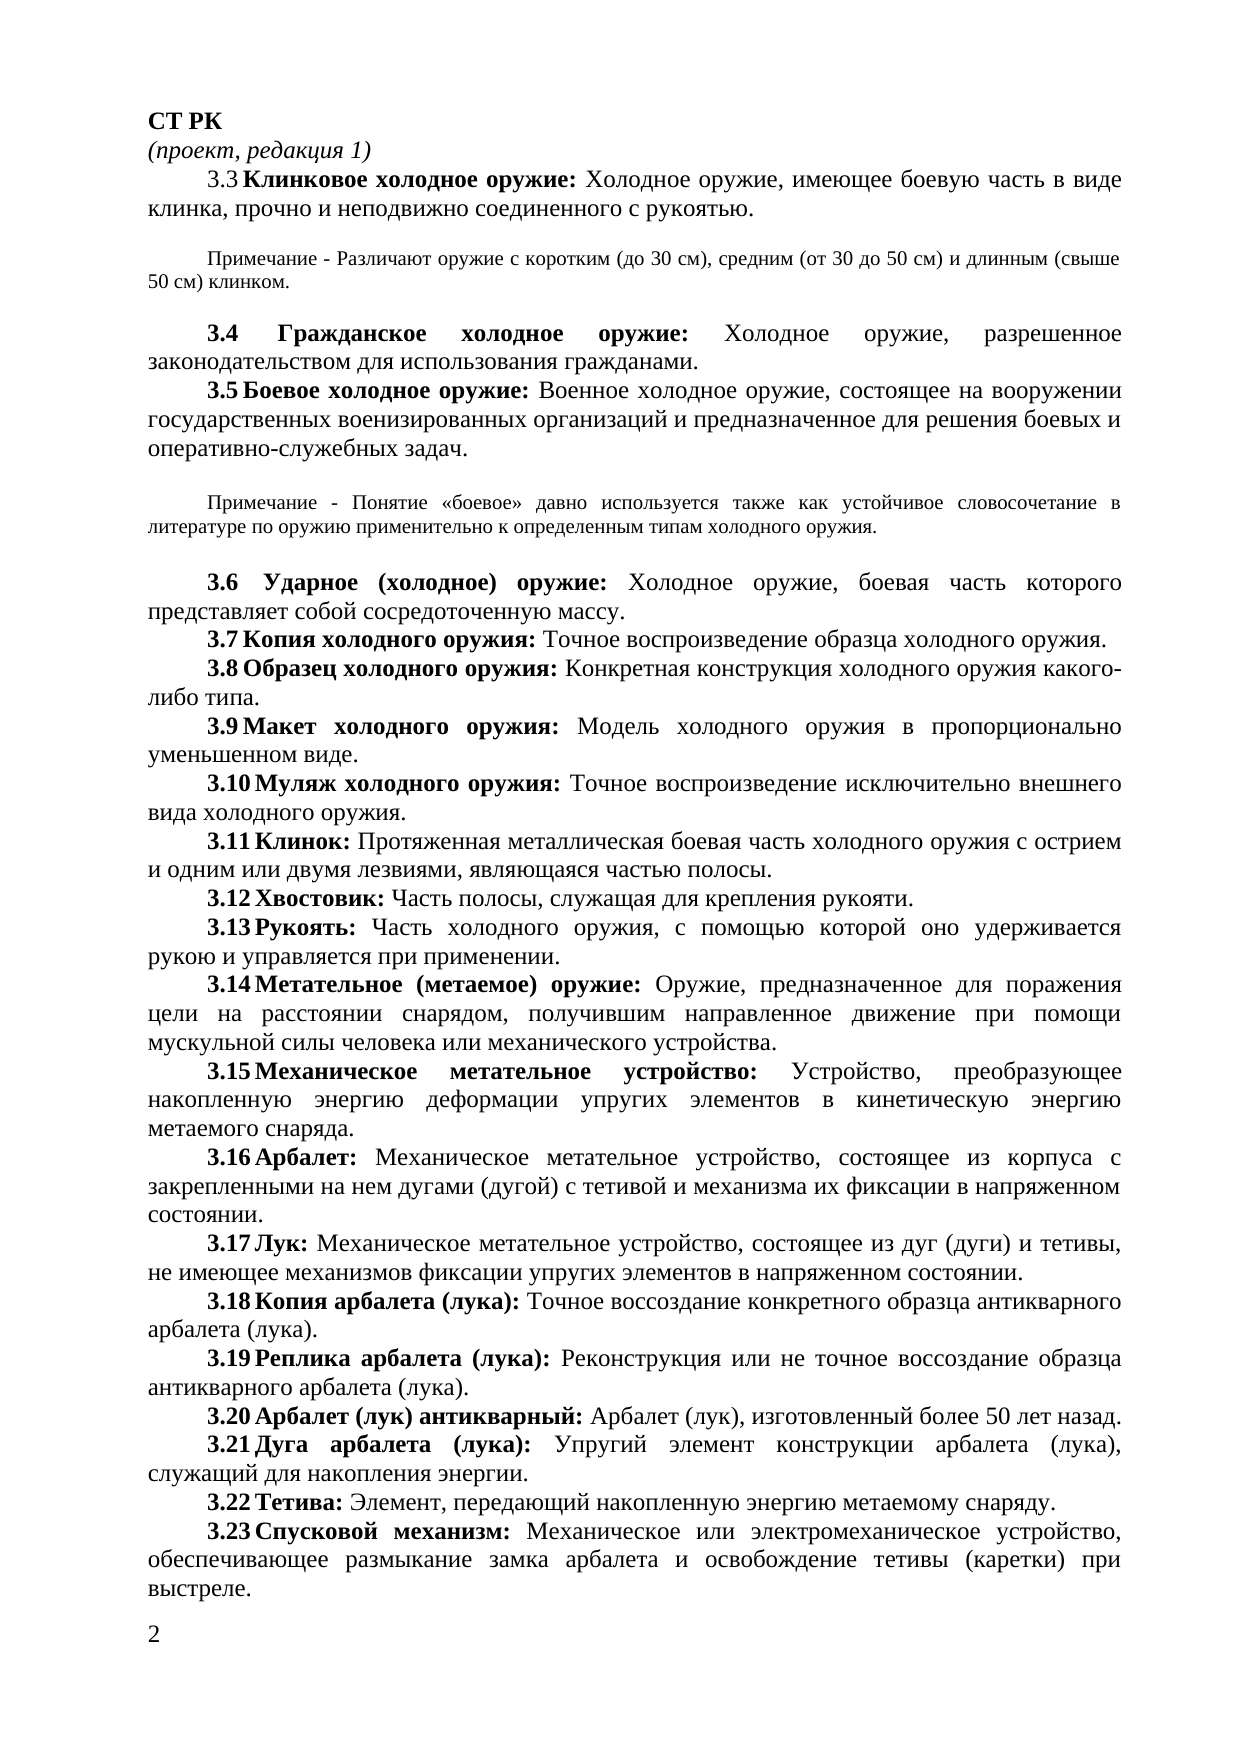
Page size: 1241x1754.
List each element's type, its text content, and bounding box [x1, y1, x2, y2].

text 3.16 Арбалет: Механическое метательное устройство, состоящее из корпуса с закрепленными на нем дугами (дугой) с тетивой и механизма их фиксации в напряженном состоянии. [148, 1142, 1122, 1228]
text 3.15 Механическое метательное устройство: Устройство, преобразующее накопленную энергию деформации упругих элементов в кинетическую энергию метаемого снаряда. [148, 1056, 1122, 1142]
text 3.9 Макет холодного оружия: Модель холодного оружия в пропорционально уменьшенном виде. [148, 711, 1122, 768]
text 3.7 Копия холодного оружия: Точное воспроизведение образца холодного оружия. [148, 624, 1122, 653]
text 3.20 Арбалет (лук) антикварный: Арбалет (лук), изготовленный более 50 лет назад. [148, 1401, 1122, 1429]
text Примечание - Различают оружие с коротким (до 30 см), средним (от 30 до 50 см) и длинным (свыше 50 см) клинком. [148, 245, 1122, 293]
text 3.21 Дуга арбалета (лука): Упругий элемент конструкции арбалета (лука), служащий для накопления энергии. [148, 1429, 1122, 1487]
text 3.3 Клинковое холодное оружие: Холодное оружие, имеющее боевую часть в виде клинка, прочно и неподвижно соединенного с рукоятью. [148, 164, 1122, 221]
text 3.12 Хвостовик: Часть полосы, служащая для крепления рукояти. [148, 883, 1122, 912]
text 3.18 Копия арбалета (лука): Точное воссоздание конкретного образца антикварного арбалета (лука). [148, 1286, 1122, 1343]
text 3.13 Рукоять: Часть холодного оружия, с помощью которой оно удерживается рукою и управляется при применении. [148, 912, 1122, 969]
text 3.8 Образец холодного оружия: Конкретная конструкция холодного оружия какого-либо типа. [148, 653, 1122, 711]
text 3.6 Ударное (холодное) оружие: Холодное оружие, боевая часть которого представляет собой сосредоточенную массу. [148, 567, 1122, 624]
text 3.19 Реплика арбалета (лука): Реконструкция или не точное воссоздание образца антикварного арбалета (лука). [148, 1343, 1122, 1401]
text 3.4 Гражданское холодное оружие: Холодное оружие, разрешенное законодательством для использования гражданами. [148, 318, 1122, 375]
text 3.5 Боевое холодное оружие: Военное холодное оружие, состоящее на вооружении государственных военизированных организаций и предназначенное для решения боевых и оперативно-служебных задач. [148, 375, 1122, 461]
text 3.14 Метательное (метаемое) оружие: Оружие, предназначенное для поражения цели на расстоянии снарядом, получившим направленное движение при помощи мускульной силы человека или механического устройства. [148, 969, 1122, 1056]
text 3.17 Лук: Механическое метательное устройство, состоящее из дуг (дуги) и тетивы, не имеющее механизмов фиксации упругих элементов в напряженном состоянии. [148, 1228, 1122, 1286]
text 3.11 Клинок: Протяженная металлическая боевая часть холодного оружия с острием и одним или двумя лезвиями, являющаяся частью полосы. [148, 826, 1122, 883]
text 3.22 Тетива: Элемент, передающий накопленную энергию метаемому снаряду. [148, 1487, 1122, 1516]
text Примечание - Понятие «боевое» давно используется также как устойчивое словосочетание в литературе по оружию применительно к определенным типам холодного оружия. [148, 490, 1122, 538]
text 3.23 Спусковой механизм: Механическое или электромеханическое устройство, обеспечивающее размыкание замка арбалета и освобождение тетивы (каретки) при выстреле. [148, 1516, 1122, 1602]
text 3.10 Муляж холодного оружия: Точное воспроизведение исключительно внешнего вида холодного оружия. [148, 768, 1122, 826]
